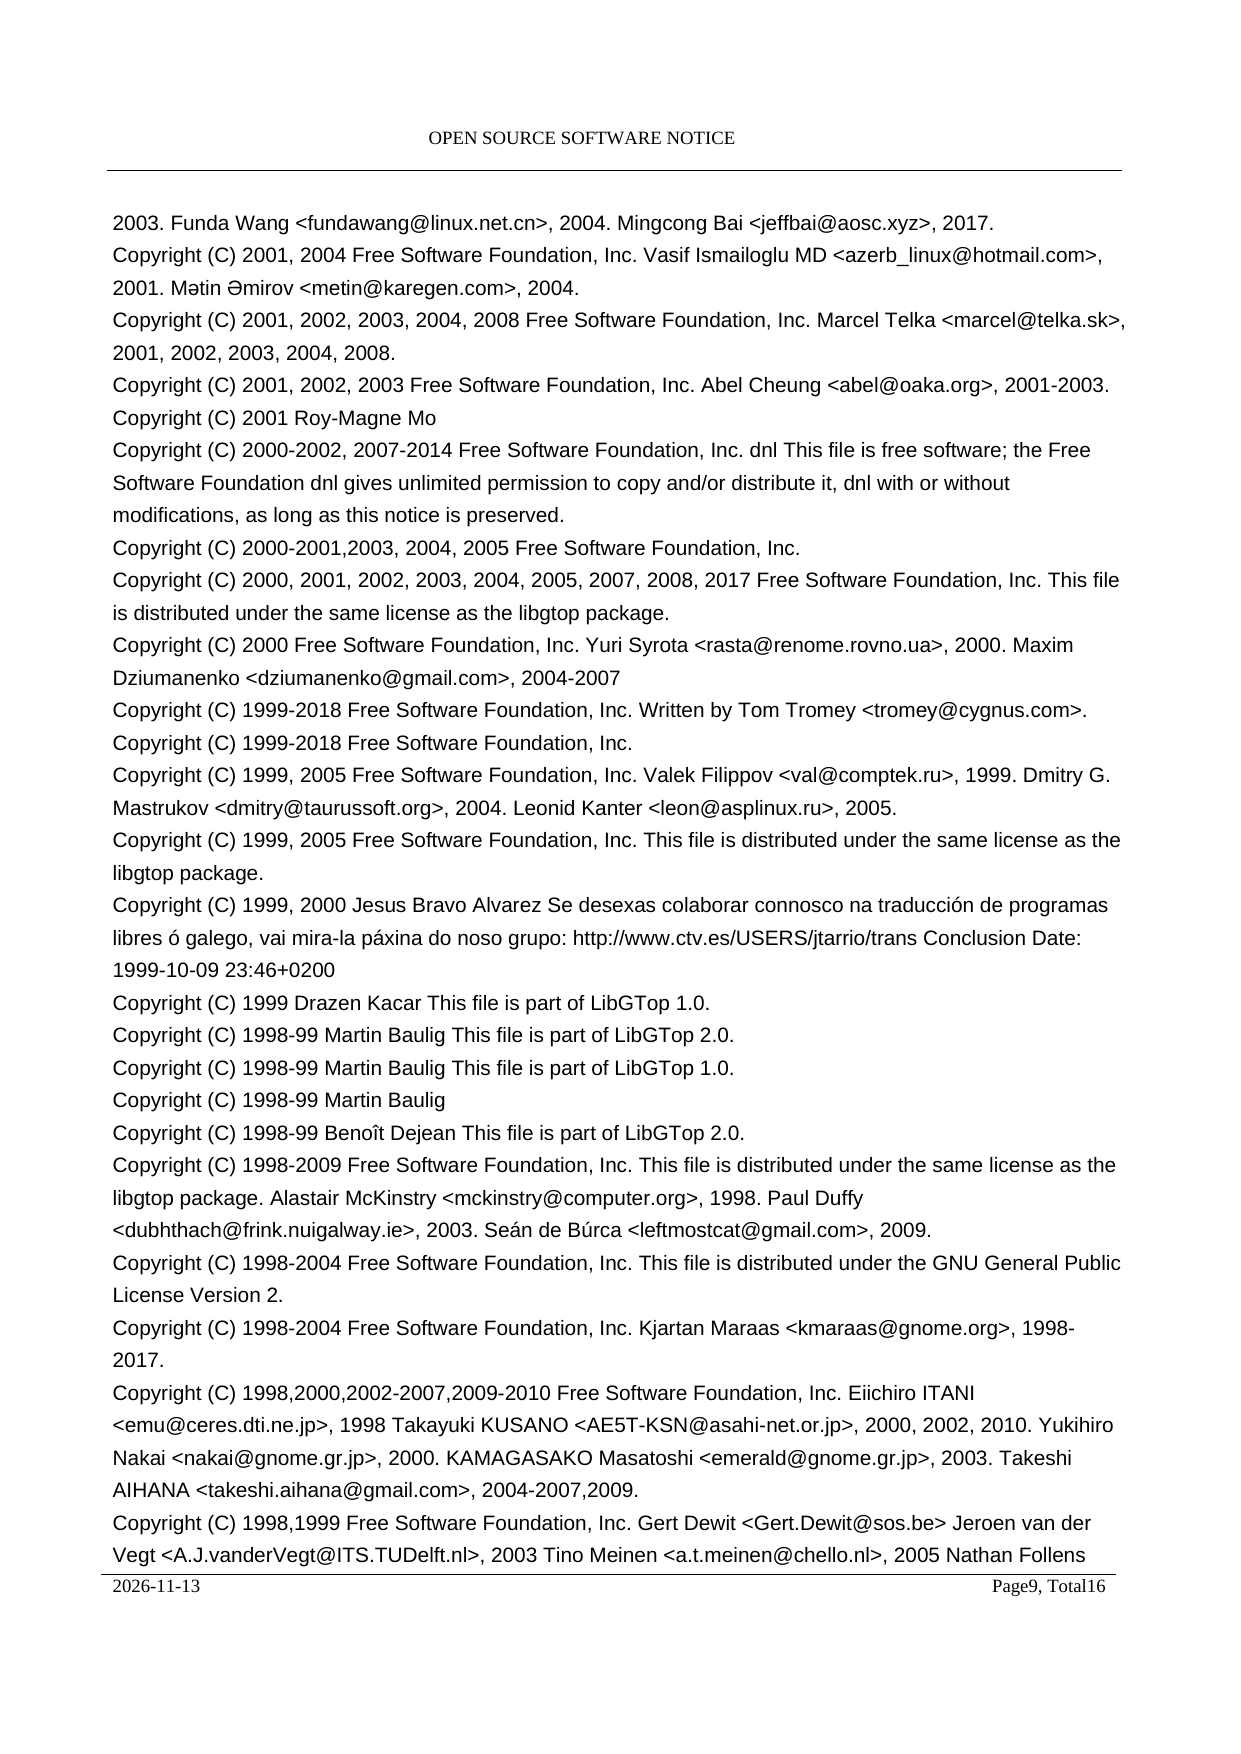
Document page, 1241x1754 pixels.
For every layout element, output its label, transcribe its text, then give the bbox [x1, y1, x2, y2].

text Copyright (C) 1999, 2005 Free Software Foundation, Inc. This file is distributed under the same license as the libgtop package. [112, 824, 1128, 889]
text Copyright (C) 1998-99 Martin Baulig This file is part of LibGTop 1.0. [112, 1051, 1128, 1084]
text Copyright (C) 1999, 2000 Jesus Bravo Alvarez Se desexas colaborar connosco na traducción de programas libres ó galego, vai mira-la páxina do noso grupo: http://www.ctv.es/USERS/jtarrio/trans Conclusion Date: 1999-10-09 23:46+0200 [112, 889, 1128, 986]
text Copyright (C) 2001, 2002, 2003, 2004, 2008 Free Software Foundation, Inc. Marcel Telka <marcel@telka.sk>, 2001, 2002, 2003, 2004, 2008. [112, 304, 1128, 369]
text Copyright (C) 1998-2009 Free Software Foundation, Inc. This file is distributed under the same license as the libgtop package. Alastair McKinstry <mckinstry@computer.org>, 1998. Paul Duffy <dubhthach@frink.nuigalway.ie>, 2003. Seán de Búrca <leftmostcat@gmail.com>, 2009. [112, 1149, 1128, 1246]
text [112, 206, 1128, 239]
text Copyright (C) 1998-2004 Free Software Foundation, Inc. This file is distributed under the GNU General Public License Version 2. [112, 1246, 1128, 1311]
text Copyright (C) 1999-2018 Free Software Foundation, Inc. [112, 726, 1128, 759]
text Copyright (C) 2000-2001,2003, 2004, 2005 Free Software Foundation, Inc. [112, 531, 1128, 564]
text Copyright (C) 1998-99 Martin Baulig This file is part of LibGTop 2.0. [112, 1019, 1128, 1051]
text Copyright (C) 1998-99 Martin Baulig [112, 1084, 1128, 1116]
text Copyright (C) 1998-2004 Free Software Foundation, Inc. Kjartan Maraas <kmaraas@gnome.org>, 1998-2017. [112, 1311, 1128, 1376]
text Copyright (C) 1999, 2005 Free Software Foundation, Inc. Valek Filippov <val@comptek.ru>, 1999. Dmitry G. Mastrukov <dmitry@taurussoft.org>, 2004. Leonid Kanter <leon@asplinux.ru>, 2005. [112, 759, 1128, 824]
text Copyright (C) 1999 Drazen Kacar This file is part of LibGTop 1.0. [112, 986, 1128, 1019]
text Copyright (C) 2001, 2004 Free Software Foundation, Inc. Vasif Ismailoglu MD <azerb_linux@hotmail.com>, 2001. Mətin Əmirov <metin@karegen.com>, 2004. [112, 239, 1128, 304]
text Copyright (C) 2000-2002, 2007-2014 Free Software Foundation, Inc. dnl This file is free software; the Free Software Foundation dnl gives unlimited permission to copy and/or distribute it, dnl with or without modifications, as long as this notice is preserved. [112, 434, 1128, 531]
text Copyright (C) 2000, 2001, 2002, 2003, 2004, 2005, 2007, 2008, 2017 Free Software Foundation, Inc. This file is distributed under the same license as the libgtop package. [112, 564, 1128, 629]
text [112, 1506, 1128, 1571]
text Copyright (C) 1998,2000,2002-2007,2009-2010 Free Software Foundation, Inc. Eiichiro ITANI <emu@ceres.dti.ne.jp>, 1998 Takayuki KUSANO <AE5T-KSN@asahi-net.or.jp>, 2000, 2002, 2010. Yukihiro Nakai <nakai@gnome.gr.jp>, 2000. KAMAGASAKO Masatoshi <emerald@gnome.gr.jp>, 2003. Takeshi AIHANA <takeshi.aihana@gmail.com>, 2004-2007,2009. [112, 1376, 1128, 1506]
text Copyright (C) 1998-99 Benoît Dejean This file is part of LibGTop 2.0. [112, 1116, 1128, 1149]
text Copyright (C) 2001, 2002, 2003 Free Software Foundation, Inc. Abel Cheung <abel@oaka.org>, 2001-2003. [112, 369, 1128, 401]
text Copyright (C) 1999-2018 Free Software Foundation, Inc. Written by Tom Tromey <tromey@cygnus.com>. [112, 694, 1128, 726]
text Copyright (C) 2001 Roy-Magne Mo [112, 401, 1128, 434]
text Copyright (C) 2000 Free Software Foundation, Inc. Yuri Syrota <rasta@renome.rovno.ua>, 2000. Maxim Dziumanenko <dziumanenko@gmail.com>, 2004-2007 [112, 629, 1128, 694]
